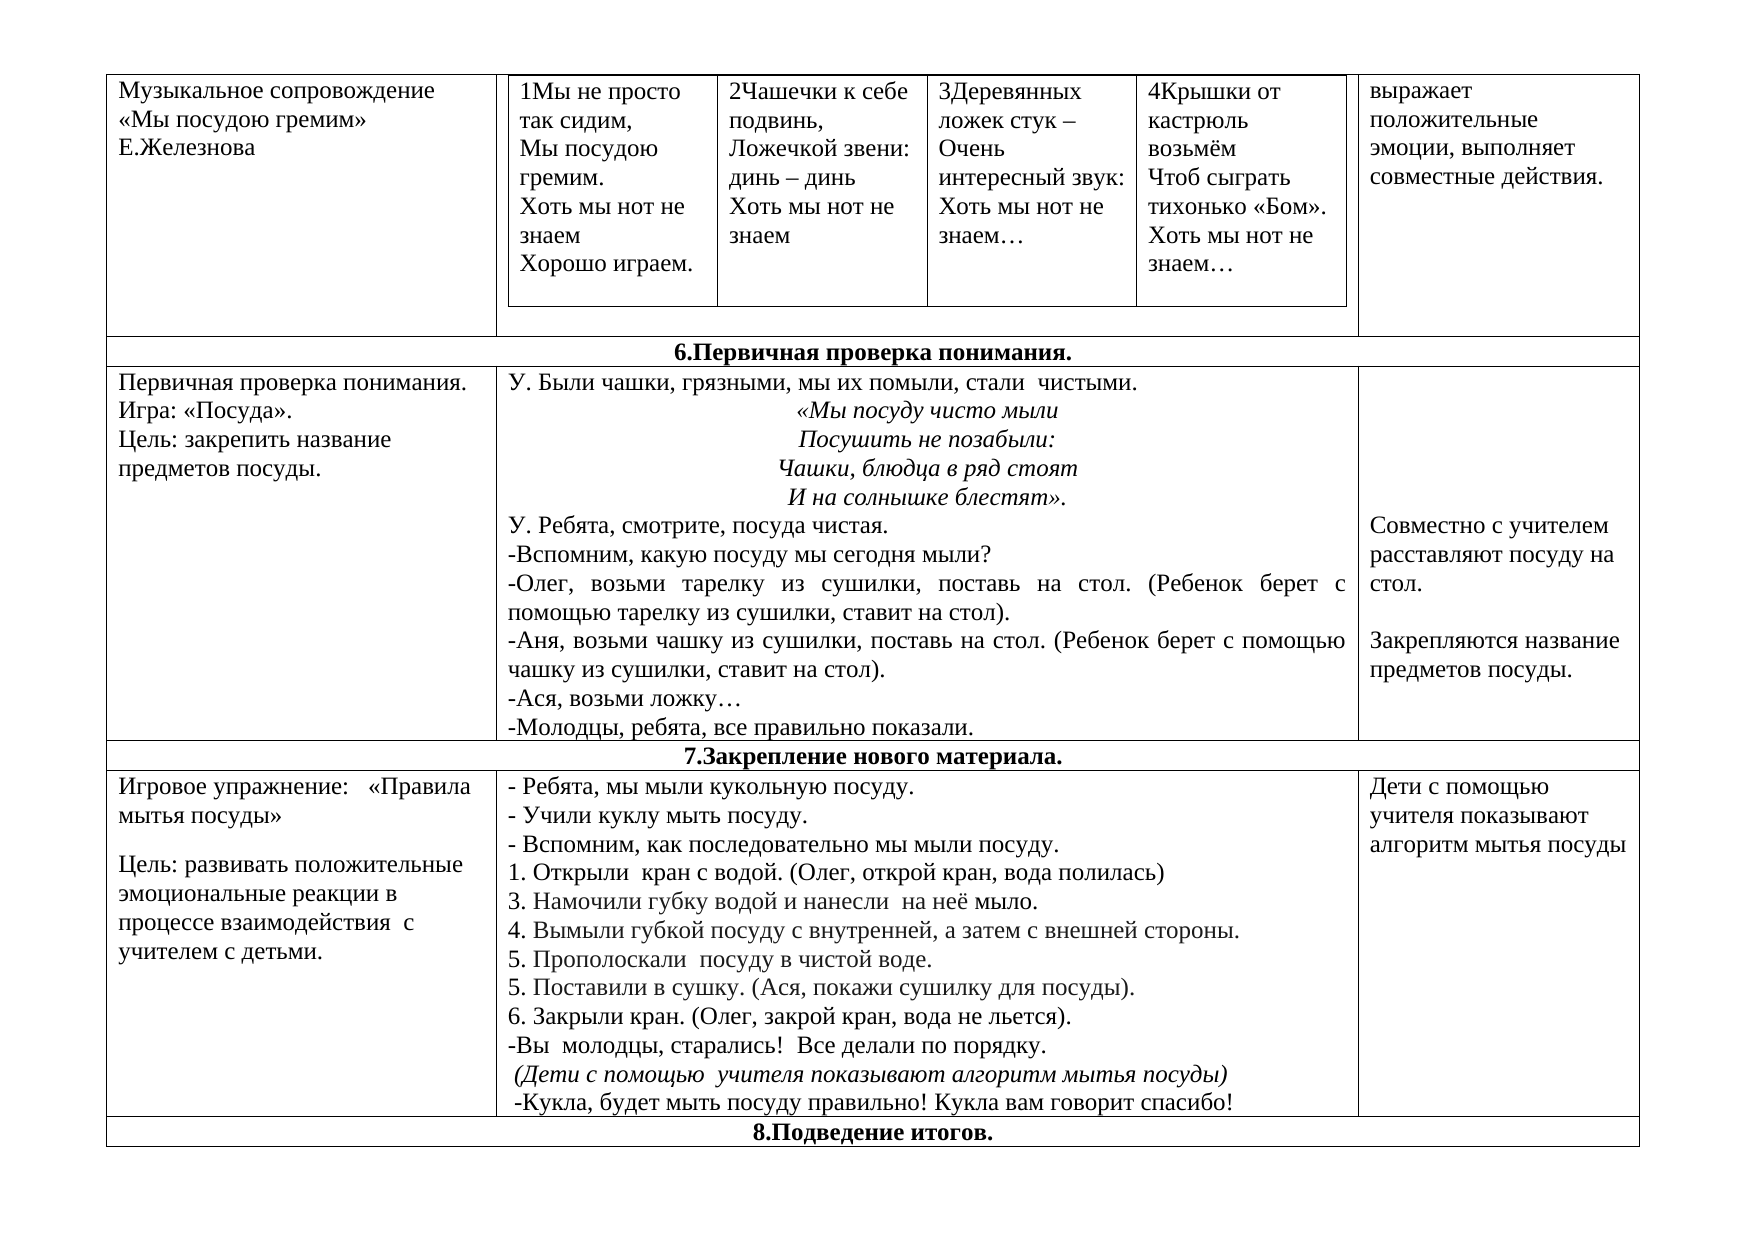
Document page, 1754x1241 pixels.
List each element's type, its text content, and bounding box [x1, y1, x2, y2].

table_cell - Ребята, мы мыли кукольную посуду. - Учили куклу мыть посуду. - Вспомним, как последовательно мы мыли посуду. 1. Открыли кран с водой. (Олег, открой кран, вода полилась) 3. Намочили губку водой и нанесли на неё мыло. 4. Вымыли губкой посуду с внутренней, а затем с внешней стороны. 5. Прополоскали посуду в чистой воде. 5. Поставили в сушку. (Ася, покажи сушилку для посуды). 6. Закрыли кран. (Олег, закрой кран, вода не льется). -Вы молодцы, старались! Все делали по порядку. (Дети с помощью учителя показывают алгоритм мытья посуды) -Кукла, будет мыть посуду правильно! Кукла вам говорит спасибо! [497, 771, 1358, 1116]
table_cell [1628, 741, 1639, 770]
table_cell Совместно с учителем расставляют посуду на стол. Закрепляются название предметов посуды. [1359, 367, 1639, 740]
table_cell Дети с помощью учителя показывают алгоритм мытья посуды [1359, 771, 1639, 1116]
table_cell [1347, 75, 1358, 336]
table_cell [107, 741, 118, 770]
table_cell [509, 76, 717, 306]
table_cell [1359, 75, 1639, 336]
table_cell [1137, 76, 1346, 306]
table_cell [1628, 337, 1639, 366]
table_cell 8.Подведение итогов. [107, 1117, 1639, 1146]
table_cell Физминутка Музыкальное сопровождение «Мы посудою гремим» Е.Железнова [107, 75, 496, 336]
table_cell У. Были чашки, грязными, мы их помыли, стали чистыми. «Мы посуду чисто мыли Посушить не позабыли: Чашки, блюдца в ряд стоят И на солнышке блестят». У. Ребята, смотрите, посуда чистая. -Вспомним, какую посуду мы сегодня мыли? -Олег, возьми тарелку из сушилки, поставь на стол. (Ребенок берет с помощью тарелку из сушилки, ставит на стол). -Аня, возьми чашку из сушилки, поставь на стол. (Ребенок берет с помощью чашку из сушилки, ставит на стол). -Ася, возьми ложку… -Молодцы, ребята, все правильно показали. [497, 367, 1358, 740]
table_cell [928, 76, 1136, 306]
table_cell Первичная проверка понимания. Игра: «Посуда». Цель: закрепить название предметов посуды. [107, 367, 496, 740]
table_cell [497, 75, 508, 336]
table_cell [718, 76, 927, 306]
table_cell Игровое упражнение: «Правила мытья посуды» Цель: развивать положительные эмоциональные реакции в процессе взаимодействия с учителем с детьми. [107, 771, 496, 1116]
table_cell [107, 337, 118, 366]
